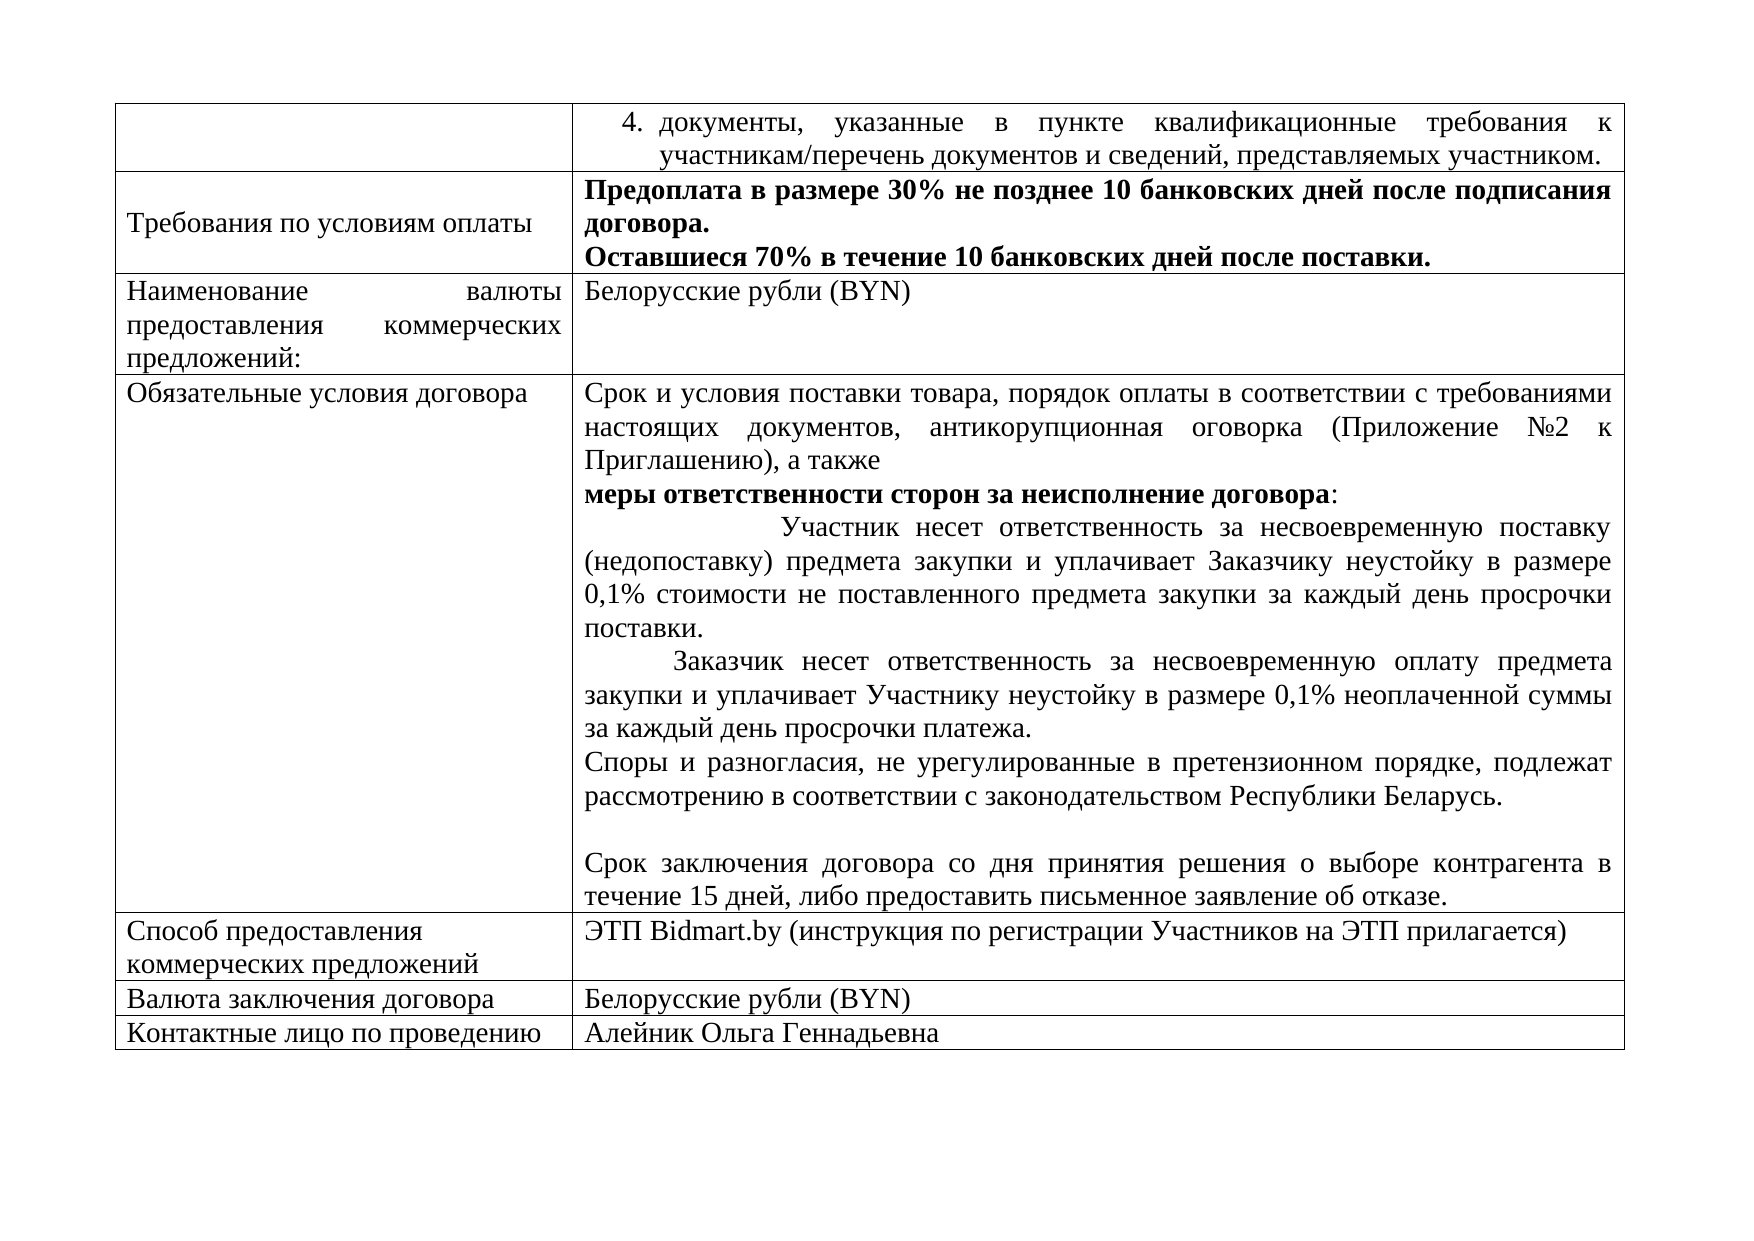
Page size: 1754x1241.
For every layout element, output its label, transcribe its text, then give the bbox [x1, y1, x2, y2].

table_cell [116, 104, 572, 171]
table_cell Способ предоставления коммерческих предложений [116, 913, 572, 980]
table_cell Белорусские рубли (BYN) [573, 981, 1624, 1014]
table_cell Белорусские рубли (BYN) [573, 274, 1624, 374]
table_cell ЭТП Bidmart.by (инструкция по регистрации Участников на ЭТП прилагается) [573, 913, 1624, 980]
table_cell Предоплата в размере 30% не позднее 10 банковских дней после подписания договора. Оставшиеся 70% в течение 10 банковских дней после поставки. [573, 172, 1624, 272]
table_cell Срок и условия поставки товара, порядок оплаты в соответствии с требованиями настоящих документов, антикорупционная оговорка (Приложение №2 к Приглашению), а также меры ответственности сторон за неисполнение договора: Участник несет ответственность за несвоевременную поставку (недопоставку) предмета закупки и уплачивает Заказчику неустойку в размере 0,1% стоимости не поставленного предмета закупки за каждый день просрочки поставки. Заказчик несет ответственность за несвоевременную оплату предмета закупки и уплачивает Участнику неустойку в размере 0,1% неоплаченной суммы за каждый день просрочки платежа. Споры и разногласия, не урегулированные в претензионном порядке, подлежат рассмотрению в соответствии с законодательством Республики Беларусь. Срок заключения договора со дня принятия решения о выборе контрагента в течение 15 дней, либо предоставить письменное заявление об отказе. [573, 375, 1624, 912]
table_cell Обязательные условия договора [116, 375, 572, 912]
table_cell Требования по условиям оплаты [116, 172, 572, 272]
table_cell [116, 1016, 572, 1049]
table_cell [573, 1016, 1624, 1049]
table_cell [573, 104, 1624, 171]
table_cell Валюта заключения договора [116, 981, 572, 1014]
table_cell Наименование валюты предоставления коммерческих предложений: [116, 274, 572, 374]
